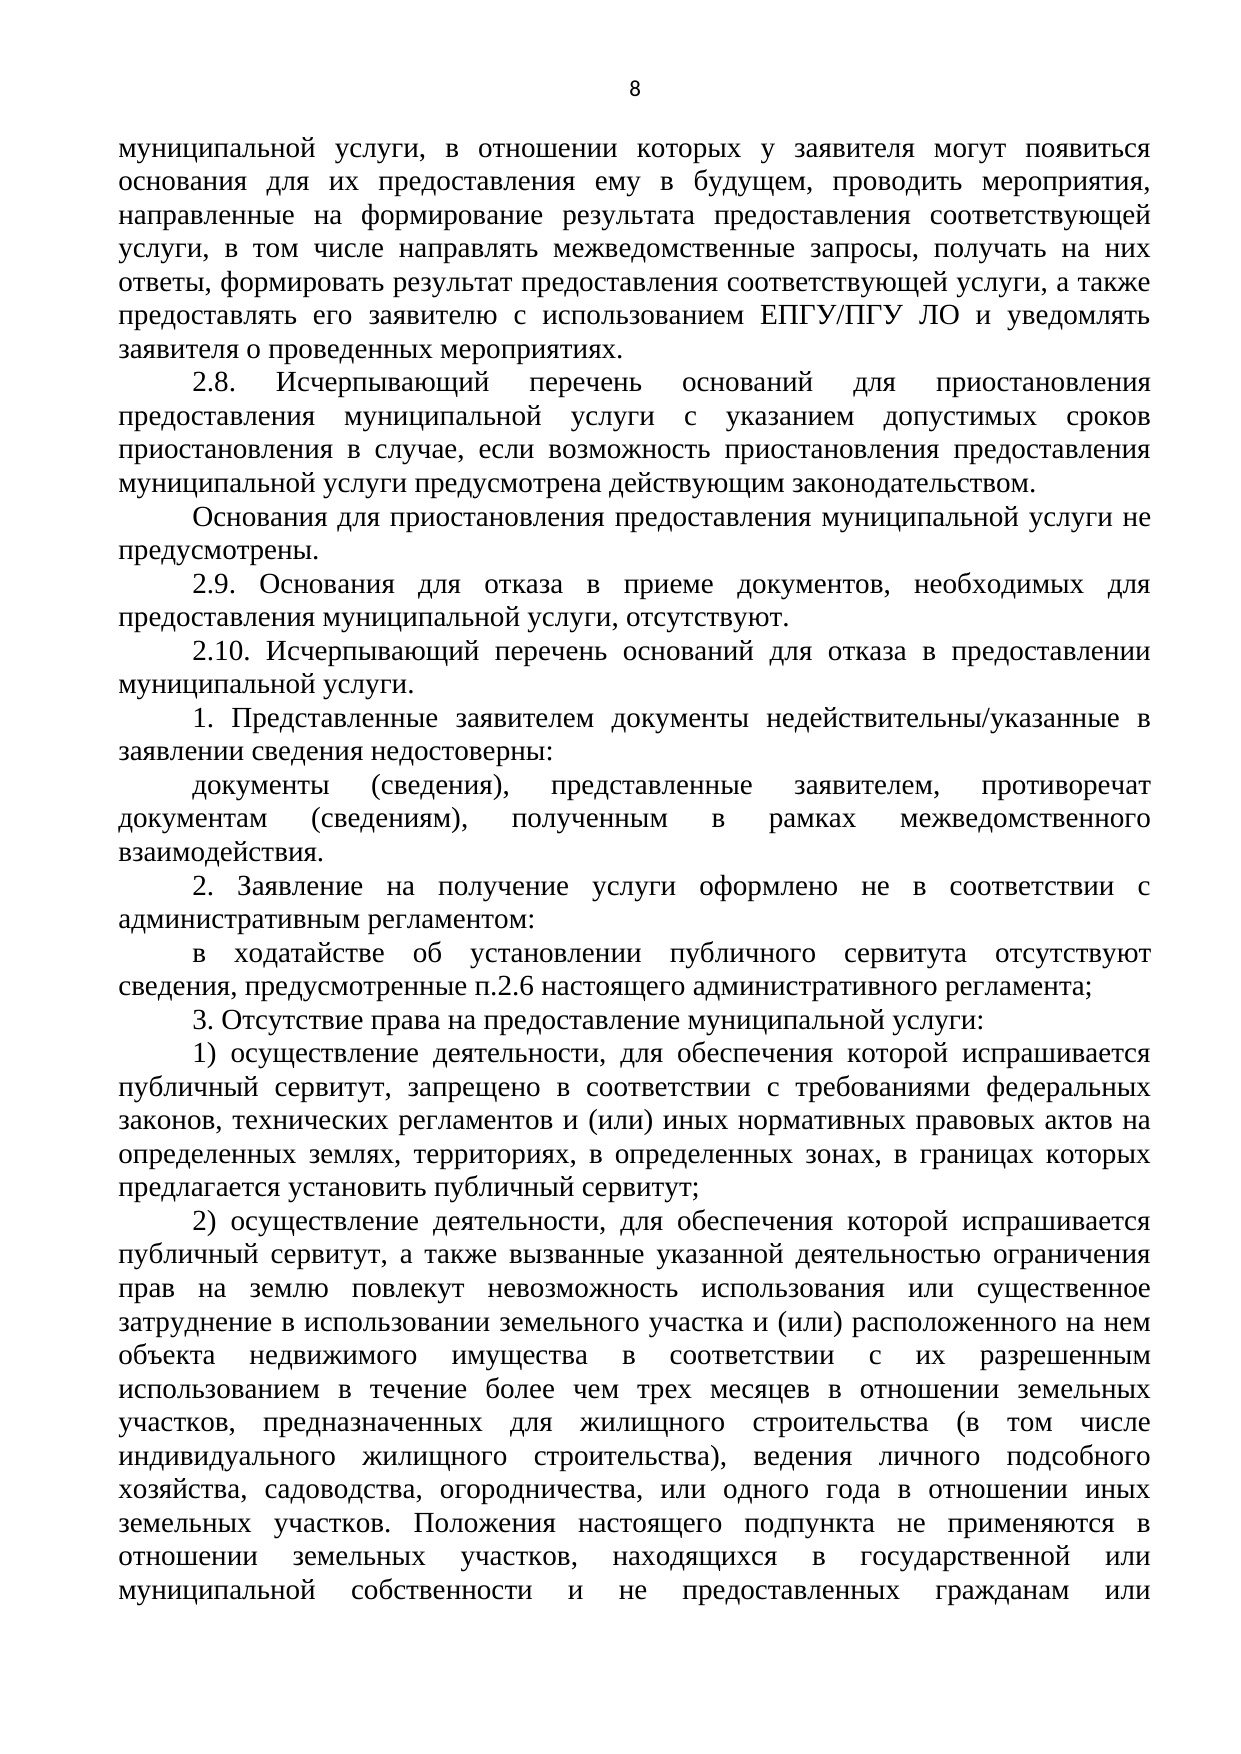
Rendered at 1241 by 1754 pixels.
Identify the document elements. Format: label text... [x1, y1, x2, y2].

text 1. Представленные заявителем документы недействительны/указанные в заявлении сведения недостоверны: [118, 700, 1152, 767]
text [118, 130, 1152, 364]
text 2.10. Исчерпывающий перечень оснований для отказа в предоставлении муниципальной услуги. [118, 633, 1152, 700]
text 2.8. Исчерпывающий перечень оснований для приостановления предоставления муниципальной услуги с указанием допустимых сроков приостановления в случае, если возможность приостановления предоставления муниципальной услуги предусмотрена действующим законодательством. [118, 364, 1152, 499]
text Основания для приостановления предоставления муниципальной услуги не предусмотрены. [118, 499, 1152, 566]
text 3. Отсутствие права на предоставление муниципальной услуги: [118, 1002, 1152, 1035]
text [118, 1203, 1152, 1606]
text 2.9. Основания для отказа в приеме документов, необходимых для предоставления муниципальной услуги, отсутствуют. [118, 566, 1152, 633]
text в ходатайстве об установлении публичного сервитута отсутствуют сведения, предусмотренные п.2.6 настоящего административного регламента; [118, 935, 1152, 1002]
text 2. Заявление на получение услуги оформлено не в соответствии с административным регламентом: [118, 868, 1152, 935]
text 1) осуществление деятельности, для обеспечения которой испрашивается публичный сервитут, запрещено в соответствии с требованиями федеральных законов, технических регламентов и (или) иных нормативных правовых актов на определенных землях, территориях, в определенных зонах, в границах которых предлагается установить публичный сервитут; [118, 1035, 1152, 1203]
text документы (сведения), представленные заявителем, противоречат документам (сведениям), полученным в рамках межведомственного взаимодействия. [118, 767, 1152, 868]
